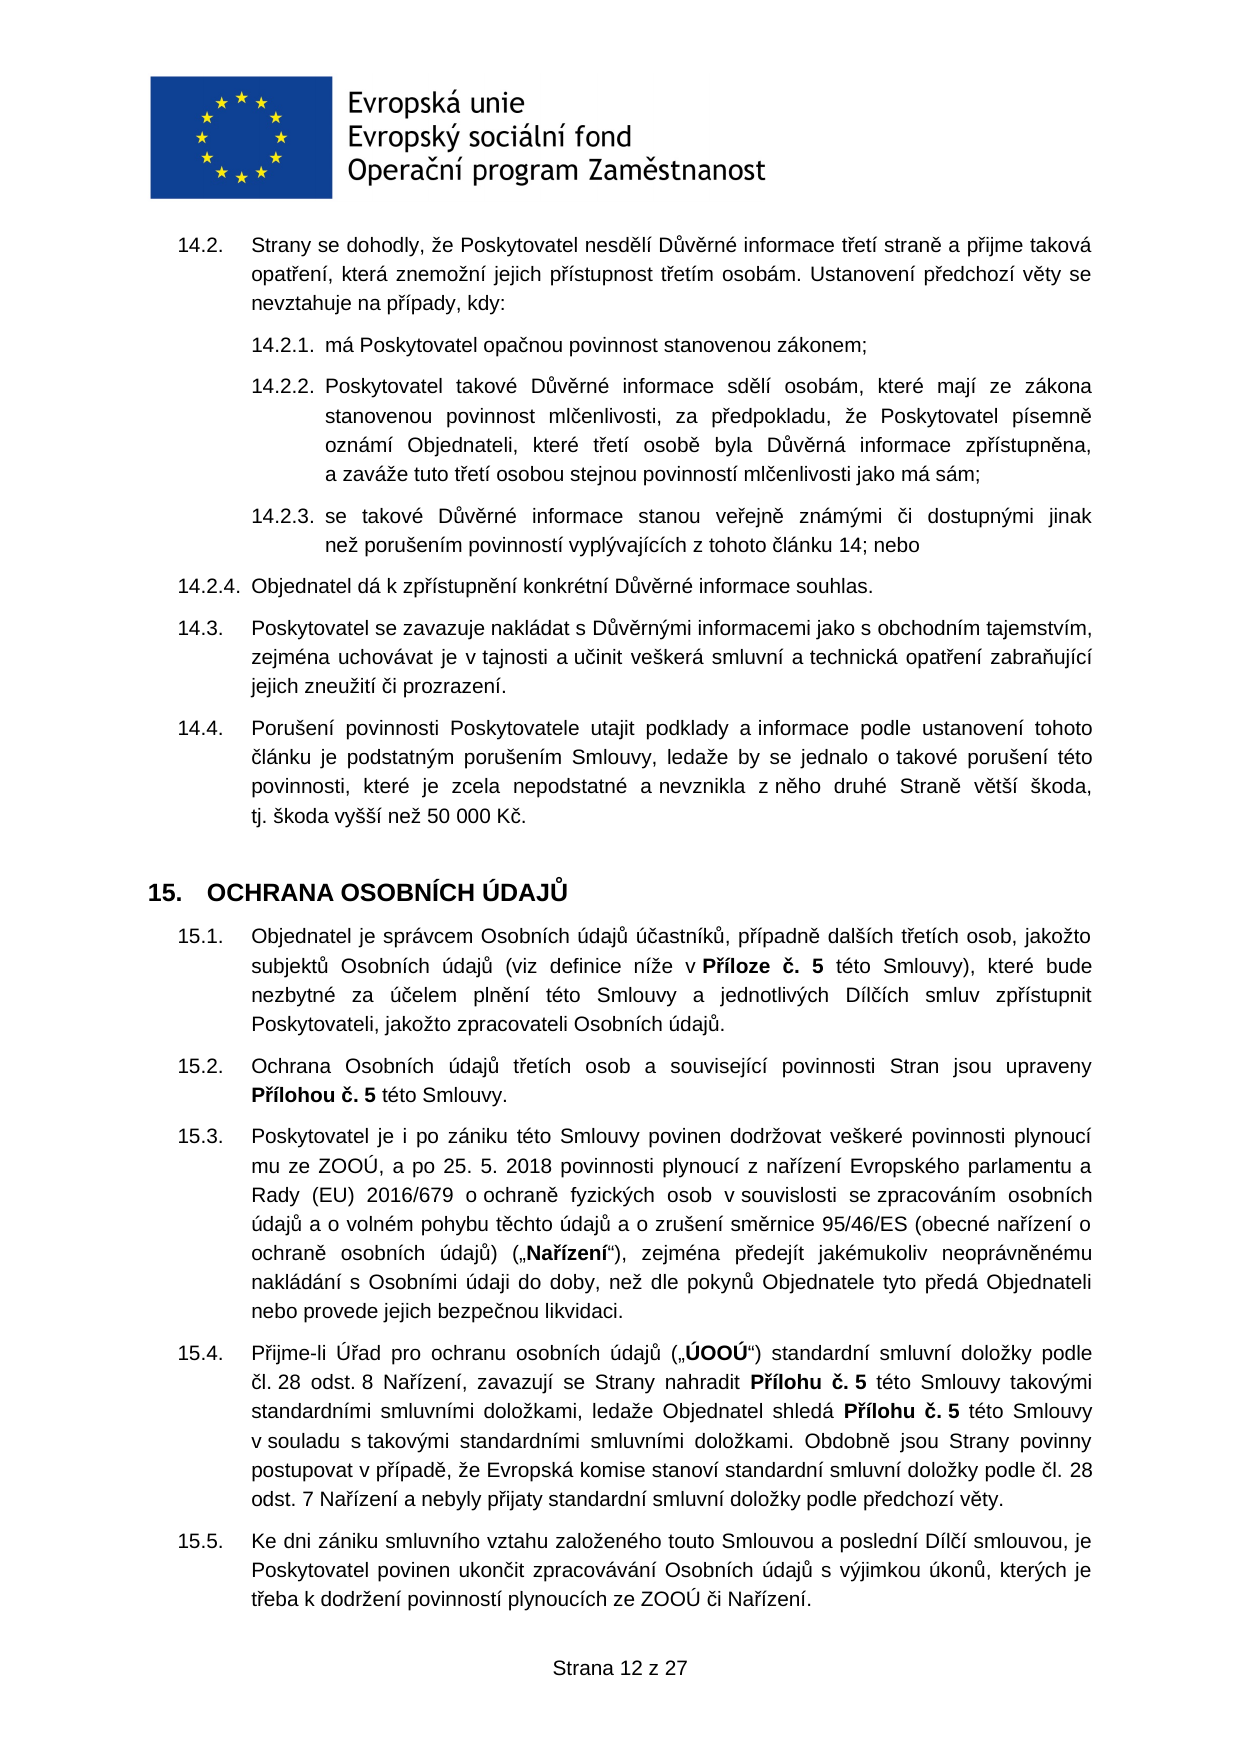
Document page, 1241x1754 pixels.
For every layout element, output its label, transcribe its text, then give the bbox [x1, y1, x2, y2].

subtitle se takové Důvěrné informace stanou veřejně známými či dostupnými jinak než porušením povinností vyplývajících z tohoto článku 14; nebo [251, 498, 1093, 557]
subtitle Poskytovatel takové Důvěrné informace sdělí osobám, které mají ze zákona stanovenou povinnost mlčenlivosti, za předpokladu, že Poskytovatel písemně oznámí Objednateli, které třetí osobě byla Důvěrná informace zpřístupněna, a zaváže tuto třetí osobou stejnou povinností mlčenlivosti jako má sám; [251, 369, 1093, 486]
subtitle Porušení povinnosti Poskytovatele utajit podklady a informace podle ustanovení tohoto článku je podstatným porušením Smlouvy, ledaže by se jednalo o takové porušení této povinnosti, které je zcela nepodstatné a nevznikla z něho druhé Straně větší škoda, tj. škoda vyšší než 50 000 Kč. [177, 711, 1093, 827]
subtitle Přijme-li Úřad pro ochranu osobních údajů („ÚOOÚ“) standardní smluvní doložky podle čl. 28 odst. 8 Nařízení, zavazují se Strany nahradit Přílohu č. 5 této Smlouvy takovými standardními smluvními doložkami, ledaže Objednatel shledá Přílohu č. 5 této Smlouvy v souladu s takovými standardními smluvními doložkami. Obdobně jsou Strany povinny postupovat v případě, že Evropská komise stanoví standardní smluvní doložky podle čl. 28 odst. 7 Nařízení a nebyly přijaty standardní smluvní doložky podle předchozí věty. [177, 1336, 1093, 1511]
subtitle má Poskytovatel opačnou povinnost stanovenou zákonem; [251, 327, 1093, 357]
subtitle Ochrana osobních údajů [148, 877, 1093, 907]
subtitle Poskytovatel se zavazuje nakládat s Důvěrnými informacemi jako s obchodním tajemstvím, zejména uchovávat je v tajnosti a učinit veškerá smluvní a technická opatření zabraňující jejich zneužití či prozrazení. [177, 611, 1093, 698]
subtitle Strany se dohodly, že Poskytovatel nesdělí Důvěrné informace třetí straně a přijme taková opatření, která znemožní jejich přístupnost třetím osobám. Ustanovení předchozí věty se nevztahuje na případy, kdy: [177, 227, 1093, 315]
picture [147, 73, 766, 202]
subtitle Ke dni zániku smluvního vztahu založeného touto Smlouvou a poslední Dílčí smlouvou, je Poskytovatel povinen ukončit zpracovávání Osobních údajů s výjimkou úkonů, kterých je třeba k dodržení povinností plynoucích ze ZOOÚ či Nařízení. [177, 1523, 1093, 1611]
subtitle Objednatel je správcem Osobních údajů účastníků, případně dalších třetích osob, jakožto subjektů Osobních údajů (viz definice níže v Příloze č. 5 této Smlouvy), které bude nezbytné za účelem plnění této Smlouvy a jednotlivých Dílčích smluv zpřístupnit Poskytovateli, jakožto zpracovateli Osobních údajů. [177, 919, 1093, 1036]
subtitle Poskytovatel je i po zániku této Smlouvy povinen dodržovat veškeré povinnosti plynoucí mu ze ZOOÚ, a po 25. 5. 2018 povinnosti plynoucí z nařízení Evropského parlamentu a Rady (EU) 2016/679 o ochraně fyzických osob v souvislosti se zpracováním osobních údajů a o volném pohybu těchto údajů a o zrušení směrnice 95/46/ES (obecné nařízení o ochraně osobních údajů) („Nařízení“), zejména předejít jakémukoliv neoprávněnému nakládání s Osobními údaji do doby, než dle pokynů Objednatele tyto předá Objednateli nebo provede jejich bezpečnou likvidaci. [177, 1119, 1093, 1323]
subtitle Objednatel dá k zpřístupnění konkrétní Důvěrné informace souhlas. [177, 569, 1093, 598]
subtitle Ochrana Osobních údajů třetích osob a související povinnosti Stran jsou upraveny Přílohou č. 5 této Smlouvy. [177, 1048, 1093, 1107]
